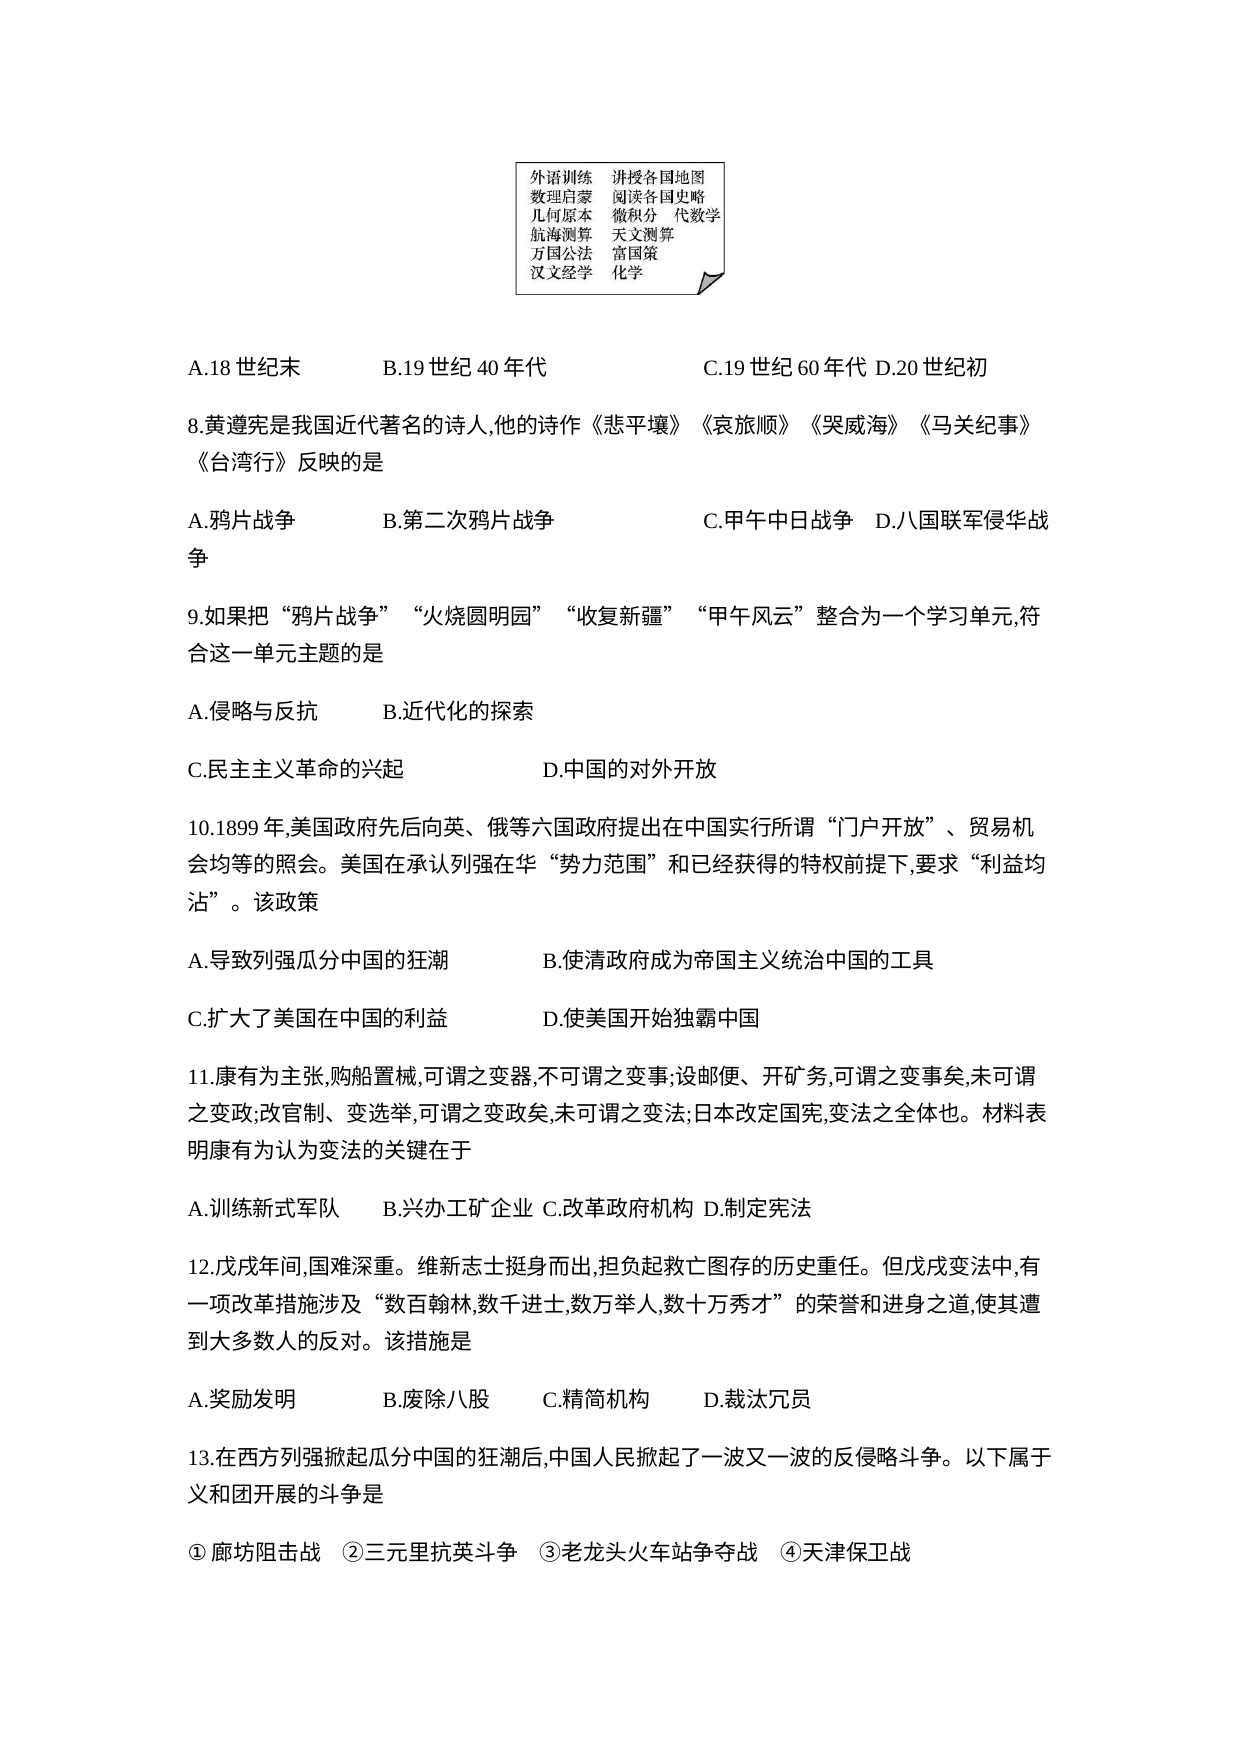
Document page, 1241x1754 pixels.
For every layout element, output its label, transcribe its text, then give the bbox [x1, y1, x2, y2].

text 8.黄遵宪是我国近代著名的诗人,他的诗作《悲平壤》《哀旅顺》《哭威海》《马关纪事》《台湾行》反映的是 [187, 408, 1053, 477]
text 9.如果把“鸦片战争”“火烧圆明园”“收复新疆”“甲午风云”整合为一个学习单元,符合这一单元主题的是 [187, 598, 1053, 668]
text 13.在西方列强掀起瓜分中国的狂潮后,中国人民掀起了一波又一波的反侵略斗争。以下属于义和团开展的斗争是 [187, 1439, 1053, 1509]
text ①廊坊阻击战 ②三元里抗英斗争 ③老龙头火车站争夺战 ④天津保卫战 [187, 1535, 1053, 1567]
text A.侵略与反抗 B.近代化的探索 [187, 694, 1053, 726]
text C.扩大了美国在中国的利益 D.使美国开始独霸中国 [187, 1000, 1053, 1033]
picture [515, 162, 725, 295]
text A.奖励发明 B.废除八股 C.精简机构 D.裁汰冗员 [187, 1382, 1053, 1414]
text 11.康有为主张,购船置械,可谓之变器,不可谓之变事;设邮便、开矿务,可谓之变事矣,未可谓之变政;改官制、变选举,可谓之变政矣,未可谓之变法;日本改定国宪,变法之全体也。材料表明康有为认为变法的关键在于 [187, 1058, 1053, 1165]
text A.18世纪末 B.19世纪40年代 C.19世纪60年代 D.20世纪初 [187, 350, 1053, 382]
text A.鸦片战争 B.第二次鸦片战争 C.甲午中日战争 D.八国联军侵华战争 [187, 503, 1053, 573]
text C.民主主义革命的兴起 D.中国的对外开放 [187, 752, 1053, 784]
text A.训练新式军队 B.兴办工矿企业 C.改革政府机构 D.制定宪法 [187, 1191, 1053, 1223]
text A.导致列强瓜分中国的狂潮 B.使清政府成为帝国主义统治中国的工具 [187, 942, 1053, 975]
text 12.戊戌年间,国难深重。维新志士挺身而出,担负起救亡图存的历史重任。但戊戌变法中,有一项改革措施涉及“数百翰林,数千进士,数万举人,数十万秀才”的荣誉和进身之道,使其遭到大多数人的反对。该措施是 [187, 1249, 1053, 1356]
text 10.1899年,美国政府先后向英、俄等六国政府提出在中国实行所谓“门户开放”、贸易机会均等的照会。美国在承认列强在华“势力范围”和已经获得的特权前提下,要求“利益均沾”。该政策 [187, 810, 1053, 917]
